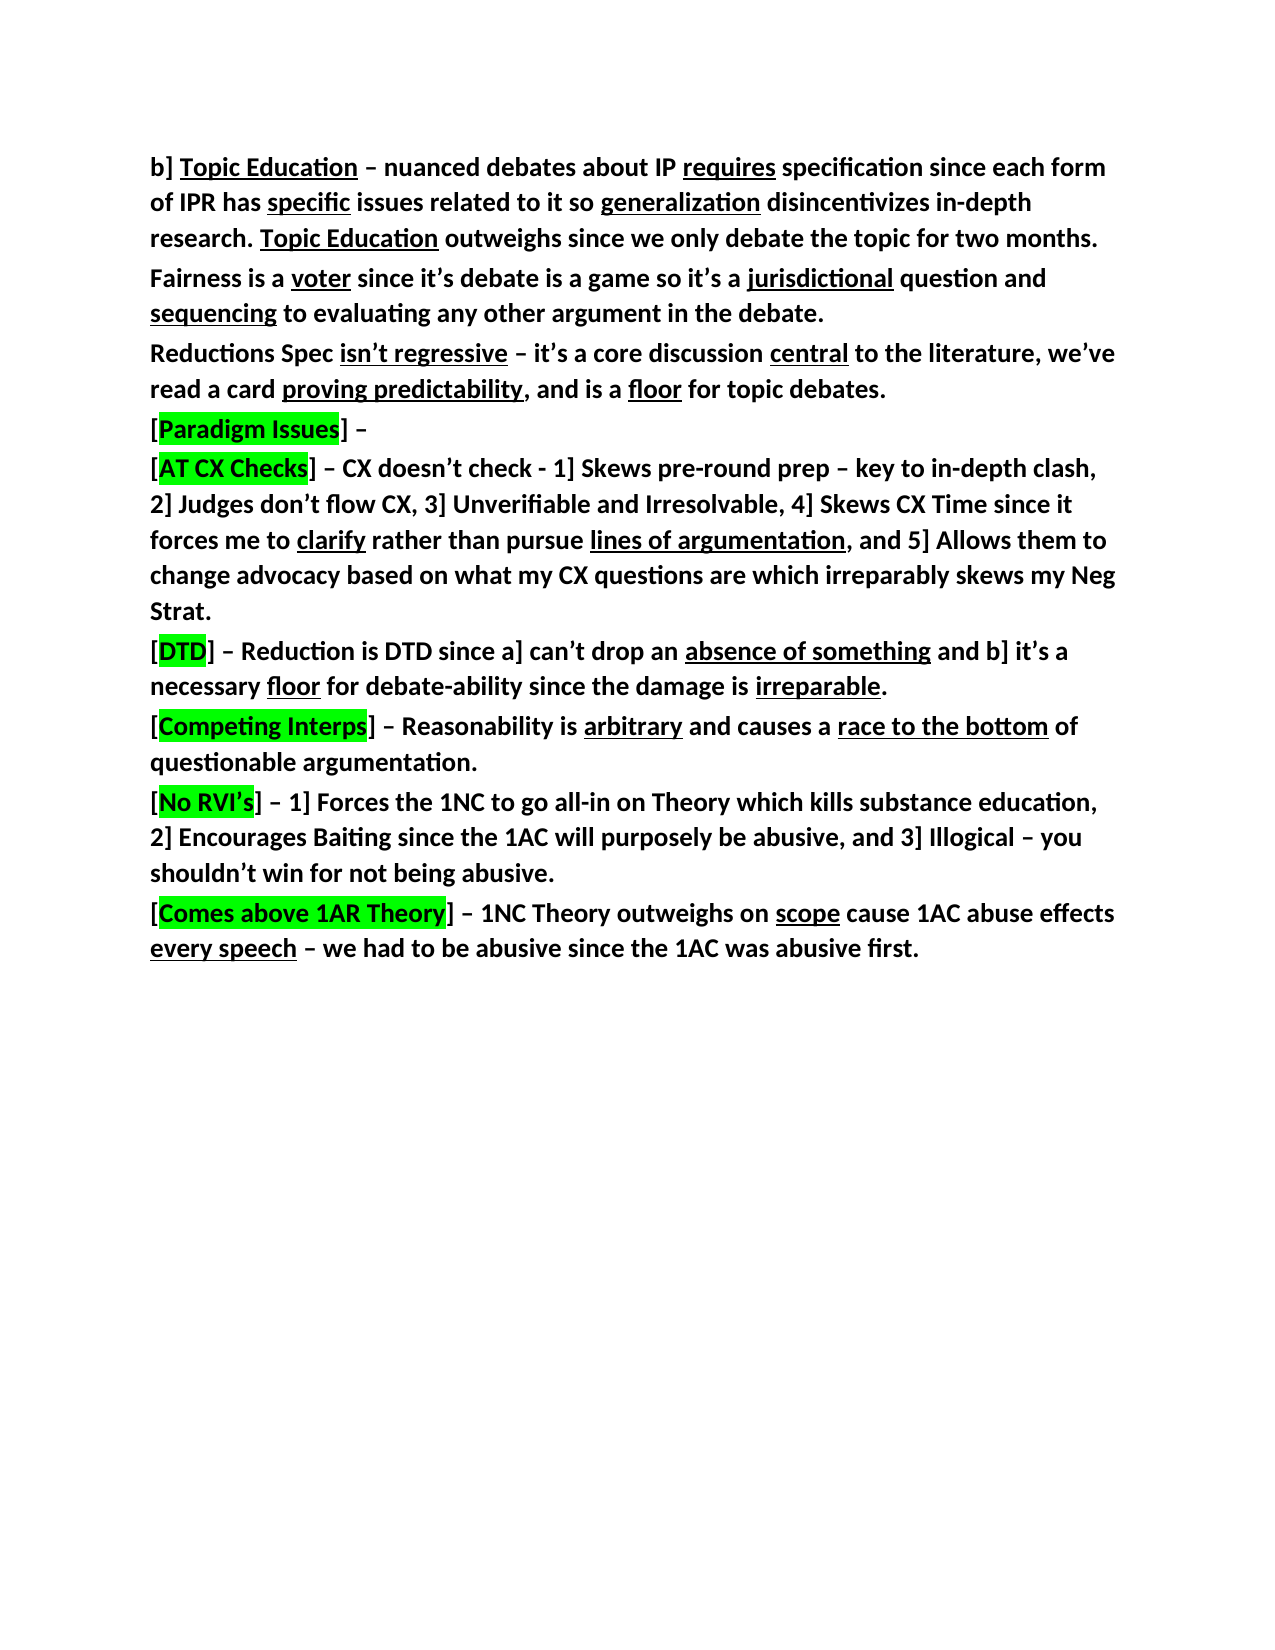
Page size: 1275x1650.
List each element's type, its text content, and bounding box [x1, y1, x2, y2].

subtitle [Paradigm Issues] – [339, 412, 1125, 445]
subtitle [Competing Interps] – Reasonability is arbitrary and causes a race to the bottom of questionable argumentation. [150, 709, 1125, 778]
subtitle [No RVI’s] – 1] Forces the 1NC to go all-in on Theory which kills substance education, 2] Encourages Baiting since the 1AC will purposely be abusive, and 3] Illogical – you shouldn’t win for not being abusive. [150, 785, 1125, 889]
subtitle [AT CX Checks] – CX doesn’t check - 1] Skews pre-round prep – key to in-depth clash, 2] Judges don’t flow CX, 3] Unverifiable and Irresolvable, 4] Skews CX Time since it forces me to clarify rather than pursue lines of argumentation, and 5] Allows them to change advocacy based on what my CX questions are which irreparably skews my Neg Strat. [150, 452, 1125, 627]
subtitle Fairness is a voter since it’s debate is a game so it’s a jurisdictional question and sequencing to evaluating any other argument in the debate. [150, 261, 1125, 330]
subtitle b] Topic Education – nuanced debates about IP requires specification since each form of IPR has specific issues related to it so generalization disincentivizes in-depth research. Topic Education outweighs since we only debate the topic for two months. [150, 150, 1125, 254]
subtitle Reductions Spec isn’t regressive – it’s a core discussion central to the literature, we’ve read a card proving predictability, and is a floor for topic debates. [150, 336, 1125, 405]
subtitle [DTD] – Reduction is DTD since a] can’t drop an absence of something and b] it’s a necessary floor for debate-ability since the damage is irreparable. [150, 634, 1125, 703]
subtitle [Comes above 1AR Theory] – 1NC Theory outweighs on scope cause 1AC abuse effects every speech – we had to be abusive since the 1AC was abusive first. [150, 896, 1125, 964]
